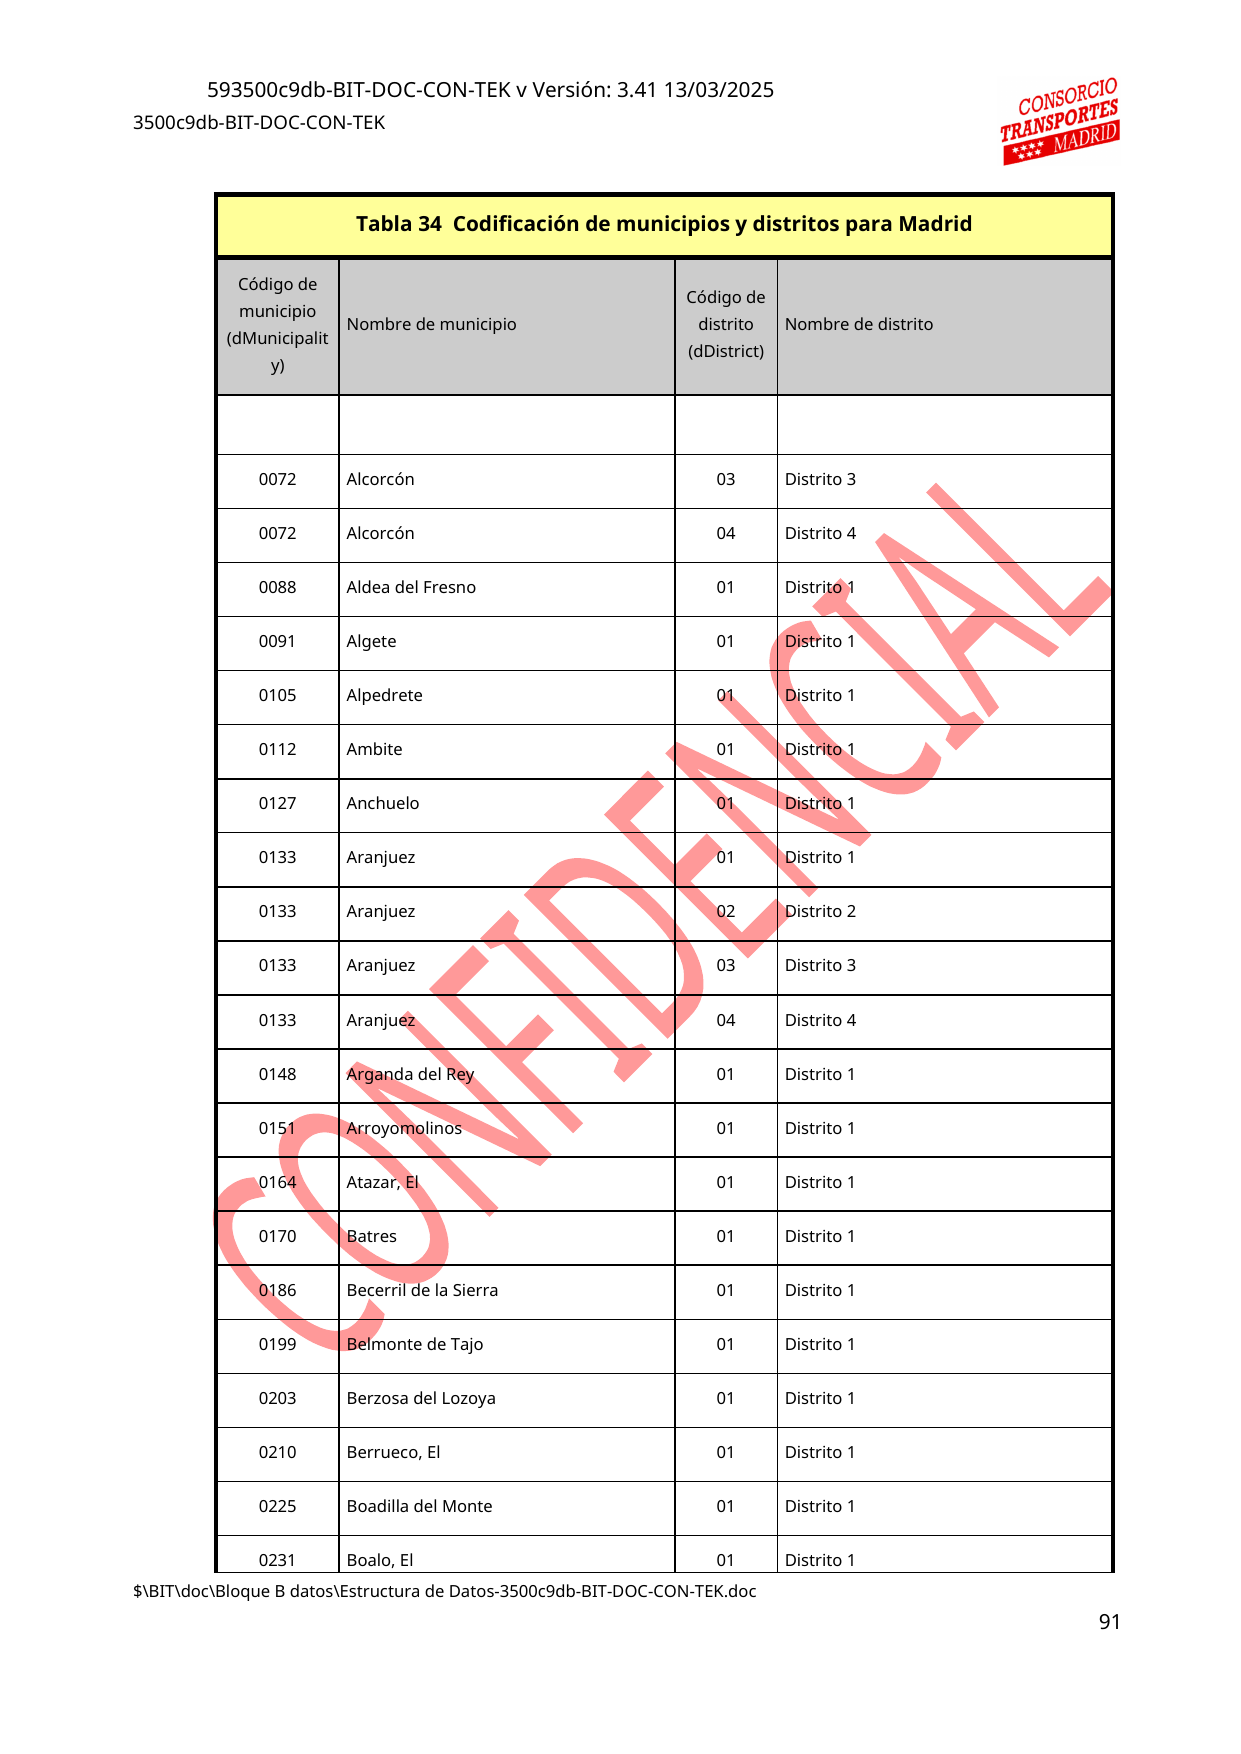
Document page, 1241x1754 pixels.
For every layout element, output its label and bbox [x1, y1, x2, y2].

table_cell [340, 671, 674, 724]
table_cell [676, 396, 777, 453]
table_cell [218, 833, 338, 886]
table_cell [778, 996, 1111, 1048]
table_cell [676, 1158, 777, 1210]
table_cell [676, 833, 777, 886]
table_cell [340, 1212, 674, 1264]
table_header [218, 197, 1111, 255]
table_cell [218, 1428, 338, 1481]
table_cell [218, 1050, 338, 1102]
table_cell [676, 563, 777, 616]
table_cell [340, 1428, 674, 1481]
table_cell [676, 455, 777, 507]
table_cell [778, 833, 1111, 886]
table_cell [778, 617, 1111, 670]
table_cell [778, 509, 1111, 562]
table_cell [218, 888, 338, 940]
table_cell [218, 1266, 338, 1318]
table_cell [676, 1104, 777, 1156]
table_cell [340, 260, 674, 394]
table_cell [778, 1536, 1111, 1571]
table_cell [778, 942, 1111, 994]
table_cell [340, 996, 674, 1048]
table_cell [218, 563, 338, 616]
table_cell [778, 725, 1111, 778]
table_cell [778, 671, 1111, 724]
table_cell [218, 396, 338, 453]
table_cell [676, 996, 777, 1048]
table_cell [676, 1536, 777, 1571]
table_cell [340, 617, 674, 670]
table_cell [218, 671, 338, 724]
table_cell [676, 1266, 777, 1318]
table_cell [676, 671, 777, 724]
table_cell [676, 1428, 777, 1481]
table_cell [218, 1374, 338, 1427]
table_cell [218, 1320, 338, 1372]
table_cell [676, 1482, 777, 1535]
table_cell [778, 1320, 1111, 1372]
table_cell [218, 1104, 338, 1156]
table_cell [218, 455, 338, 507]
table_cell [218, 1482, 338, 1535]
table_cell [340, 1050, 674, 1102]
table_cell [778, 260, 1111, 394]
picture [996, 76, 1122, 166]
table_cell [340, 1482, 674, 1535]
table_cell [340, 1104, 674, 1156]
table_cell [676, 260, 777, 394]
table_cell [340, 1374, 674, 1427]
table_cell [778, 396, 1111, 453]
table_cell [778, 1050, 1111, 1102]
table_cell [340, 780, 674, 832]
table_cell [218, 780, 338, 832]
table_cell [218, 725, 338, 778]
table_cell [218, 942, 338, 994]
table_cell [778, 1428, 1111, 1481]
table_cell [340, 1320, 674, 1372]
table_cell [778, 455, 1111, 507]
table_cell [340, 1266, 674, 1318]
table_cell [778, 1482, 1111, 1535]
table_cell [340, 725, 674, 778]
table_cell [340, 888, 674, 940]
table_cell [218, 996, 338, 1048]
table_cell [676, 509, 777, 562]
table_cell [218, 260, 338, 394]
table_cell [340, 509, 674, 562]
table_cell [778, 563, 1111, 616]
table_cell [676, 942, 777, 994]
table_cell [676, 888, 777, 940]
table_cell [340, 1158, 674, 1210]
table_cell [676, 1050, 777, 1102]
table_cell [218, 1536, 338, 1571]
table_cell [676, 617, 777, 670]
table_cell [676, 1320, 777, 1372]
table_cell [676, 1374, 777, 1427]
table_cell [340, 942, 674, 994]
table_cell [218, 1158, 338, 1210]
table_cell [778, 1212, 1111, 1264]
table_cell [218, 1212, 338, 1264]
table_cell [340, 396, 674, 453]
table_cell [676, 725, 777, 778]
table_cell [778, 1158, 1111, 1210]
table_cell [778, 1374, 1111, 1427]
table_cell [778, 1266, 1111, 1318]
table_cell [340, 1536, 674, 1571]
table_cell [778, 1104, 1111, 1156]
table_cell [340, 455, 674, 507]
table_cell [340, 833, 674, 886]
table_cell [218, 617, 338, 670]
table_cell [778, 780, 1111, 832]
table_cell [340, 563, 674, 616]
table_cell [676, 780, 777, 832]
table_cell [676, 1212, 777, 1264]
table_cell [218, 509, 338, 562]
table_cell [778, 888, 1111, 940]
